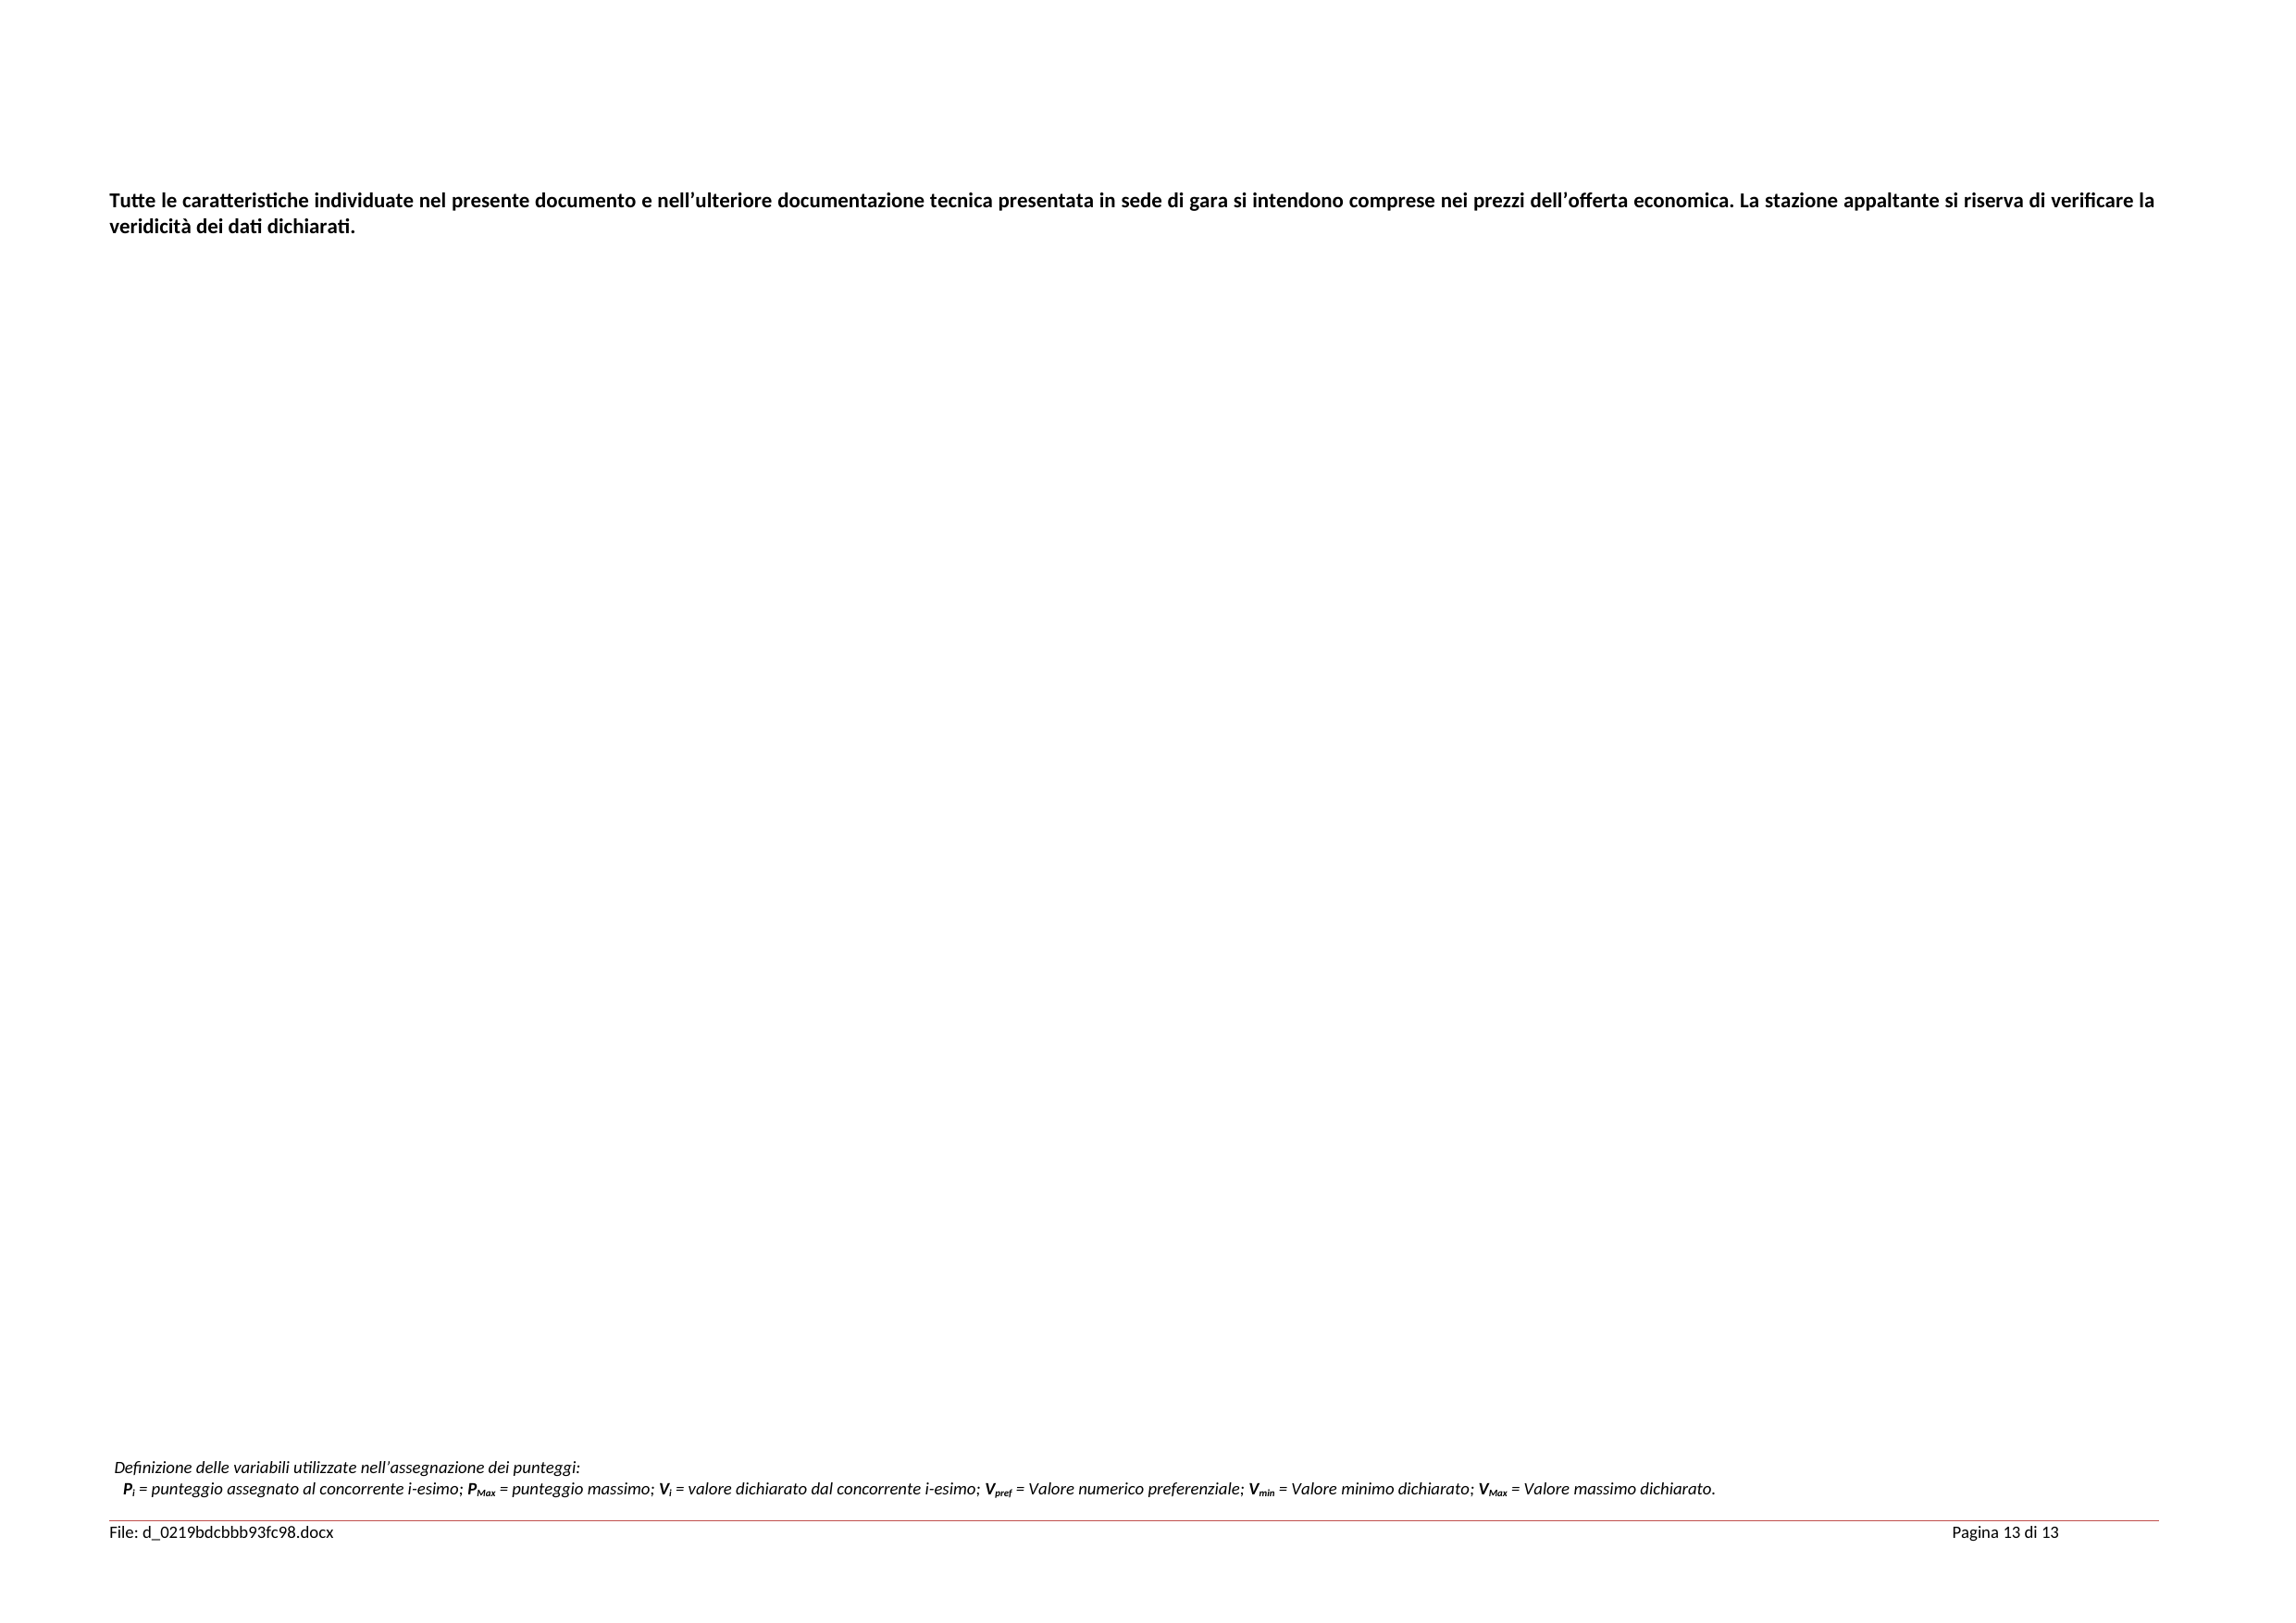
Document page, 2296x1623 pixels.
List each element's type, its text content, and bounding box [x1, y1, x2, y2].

text Tutte le caratteristiche individuate nel presente documento e nell’ulteriore documentazione tecnica presentata in sede di gara si intendono comprese nei prezzi dell’offerta economica. La stazione appaltante si riserva di verificare la veridicità dei dati dichiarati. [109, 187, 2159, 239]
